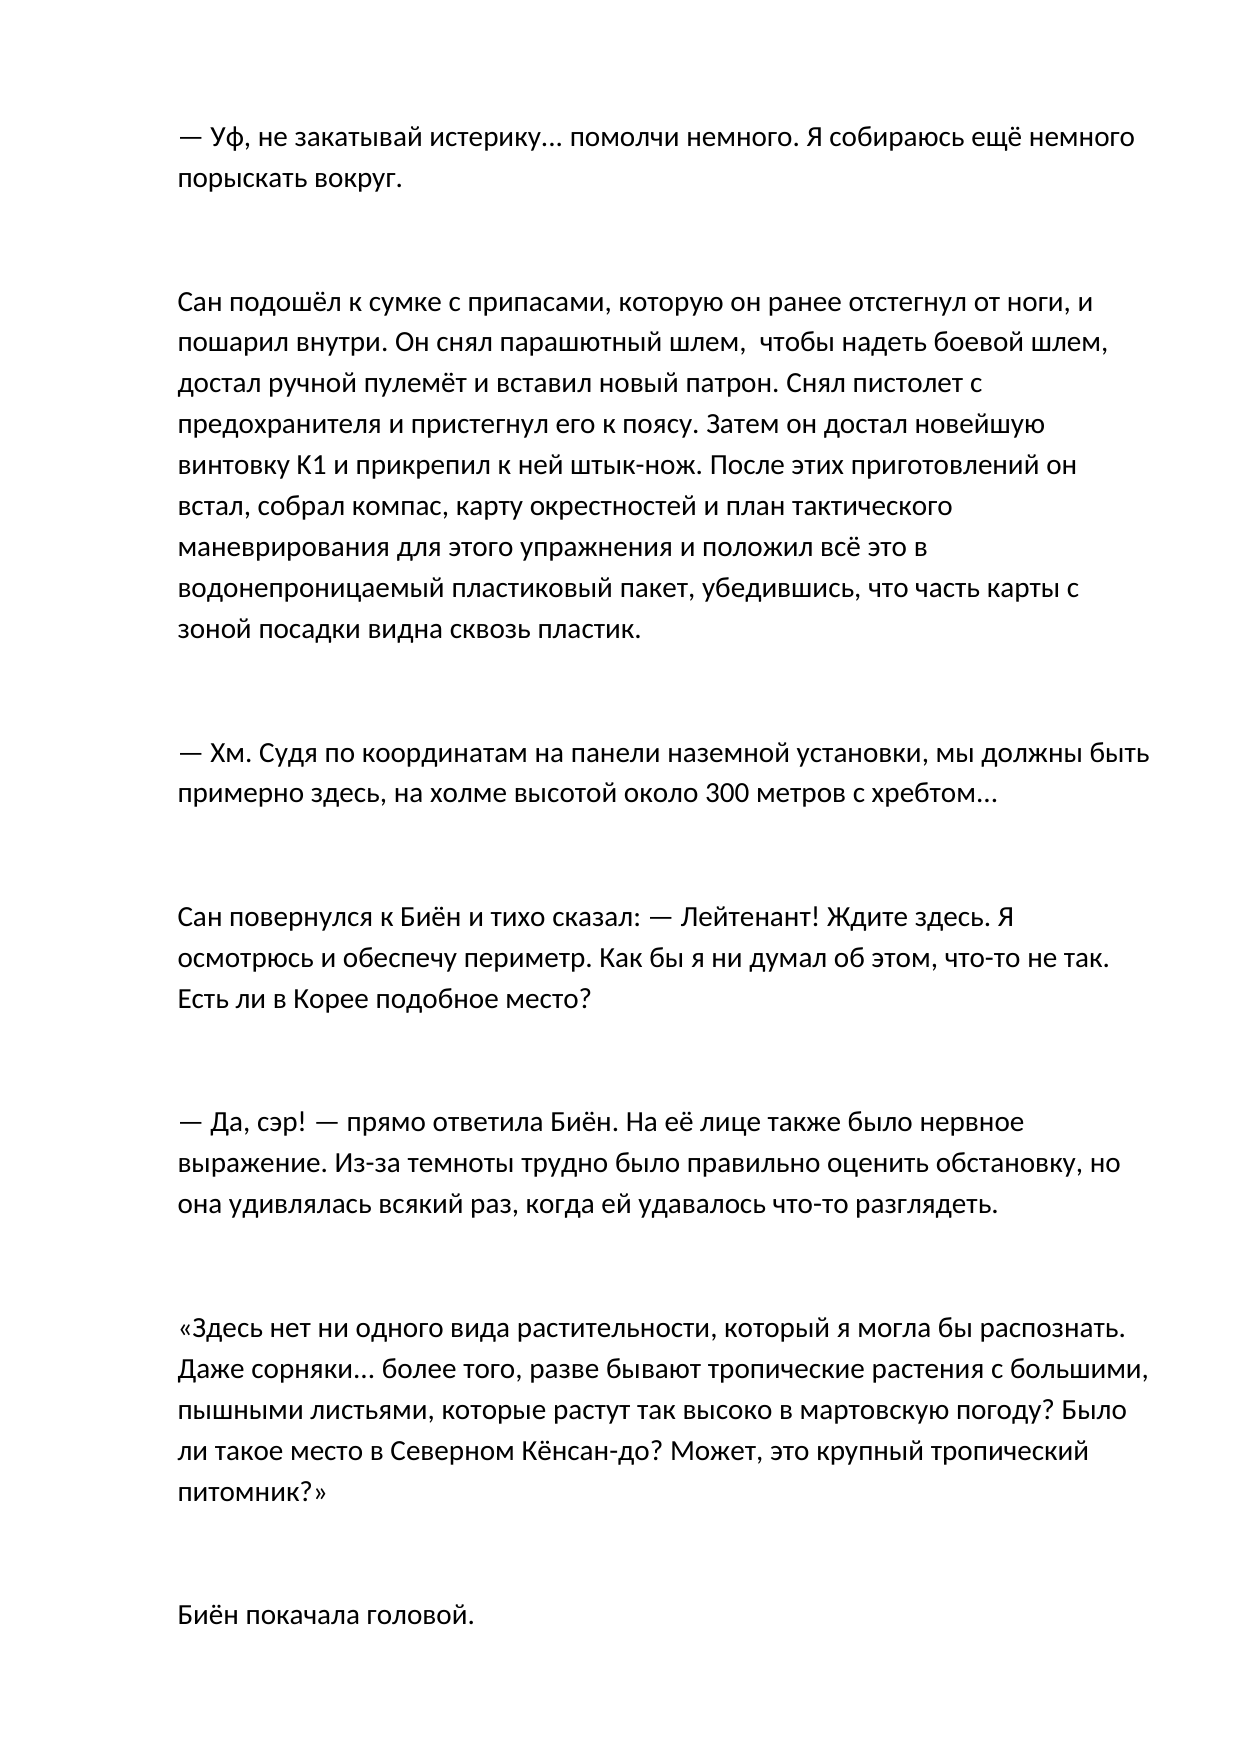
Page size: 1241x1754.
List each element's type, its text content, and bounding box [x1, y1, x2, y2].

text — Да, сэр! — прямо ответила Биён. На её лице также было нервное выражение. Из-за темноты трудно было правильно оценить обстановку, но она удивлялась всякий раз, когда ей удавалось что-то разглядеть. [177, 1103, 1152, 1221]
text — Хм. Судя по координатам на панели наземной установки, мы должны быть примерно здесь, на холме высотой около 300 метров с хребтом... [177, 734, 1152, 810]
text Сан подошёл к сумке с припасами, которую он ранее отстегнул от ноги, и пошарил внутри. Он снял парашютный шлем, чтобы надеть боевой шлем, достал ручной пулемёт и вставил новый патрон. Снял пистолет с предохранителя и пристегнул его к поясу. Затем он достал новейшую винтовку K1 и прикрепил к ней штык-нож. После этих приготовлений он встал, собрал компас, карту окрестностей и план тактического маневрирования для этого упражнения и положил всё это в водонепроницаемый пластиковый пакет, убедившись, что часть карты с зоной посадки видна сквозь пластик. [177, 283, 1152, 646]
text — Уф, не закатывай истерику... помолчи немного. Я собираюсь ещё немного порыскать вокруг. [177, 118, 1152, 195]
text Сан повернулся к Биён и тихо сказал: — Лейтенант! Ждите здесь. Я осмотрюсь и обеспечу периметр. Как бы я ни думал об этом, что-то не так. Есть ли в Корее подобное место? [177, 898, 1152, 1016]
text «Здесь нет ни одного вида растительности, который я могла бы распознать. Даже сорняки... более того, разве бывают тропические растения с большими, пышными листьями, которые растут так высоко в мартовскую погоду? Было ли такое место в Северном Кёнсан-до? Может, это крупный тропический питомник?» [177, 1309, 1152, 1508]
text Биён покачала головой. [177, 1596, 1152, 1632]
